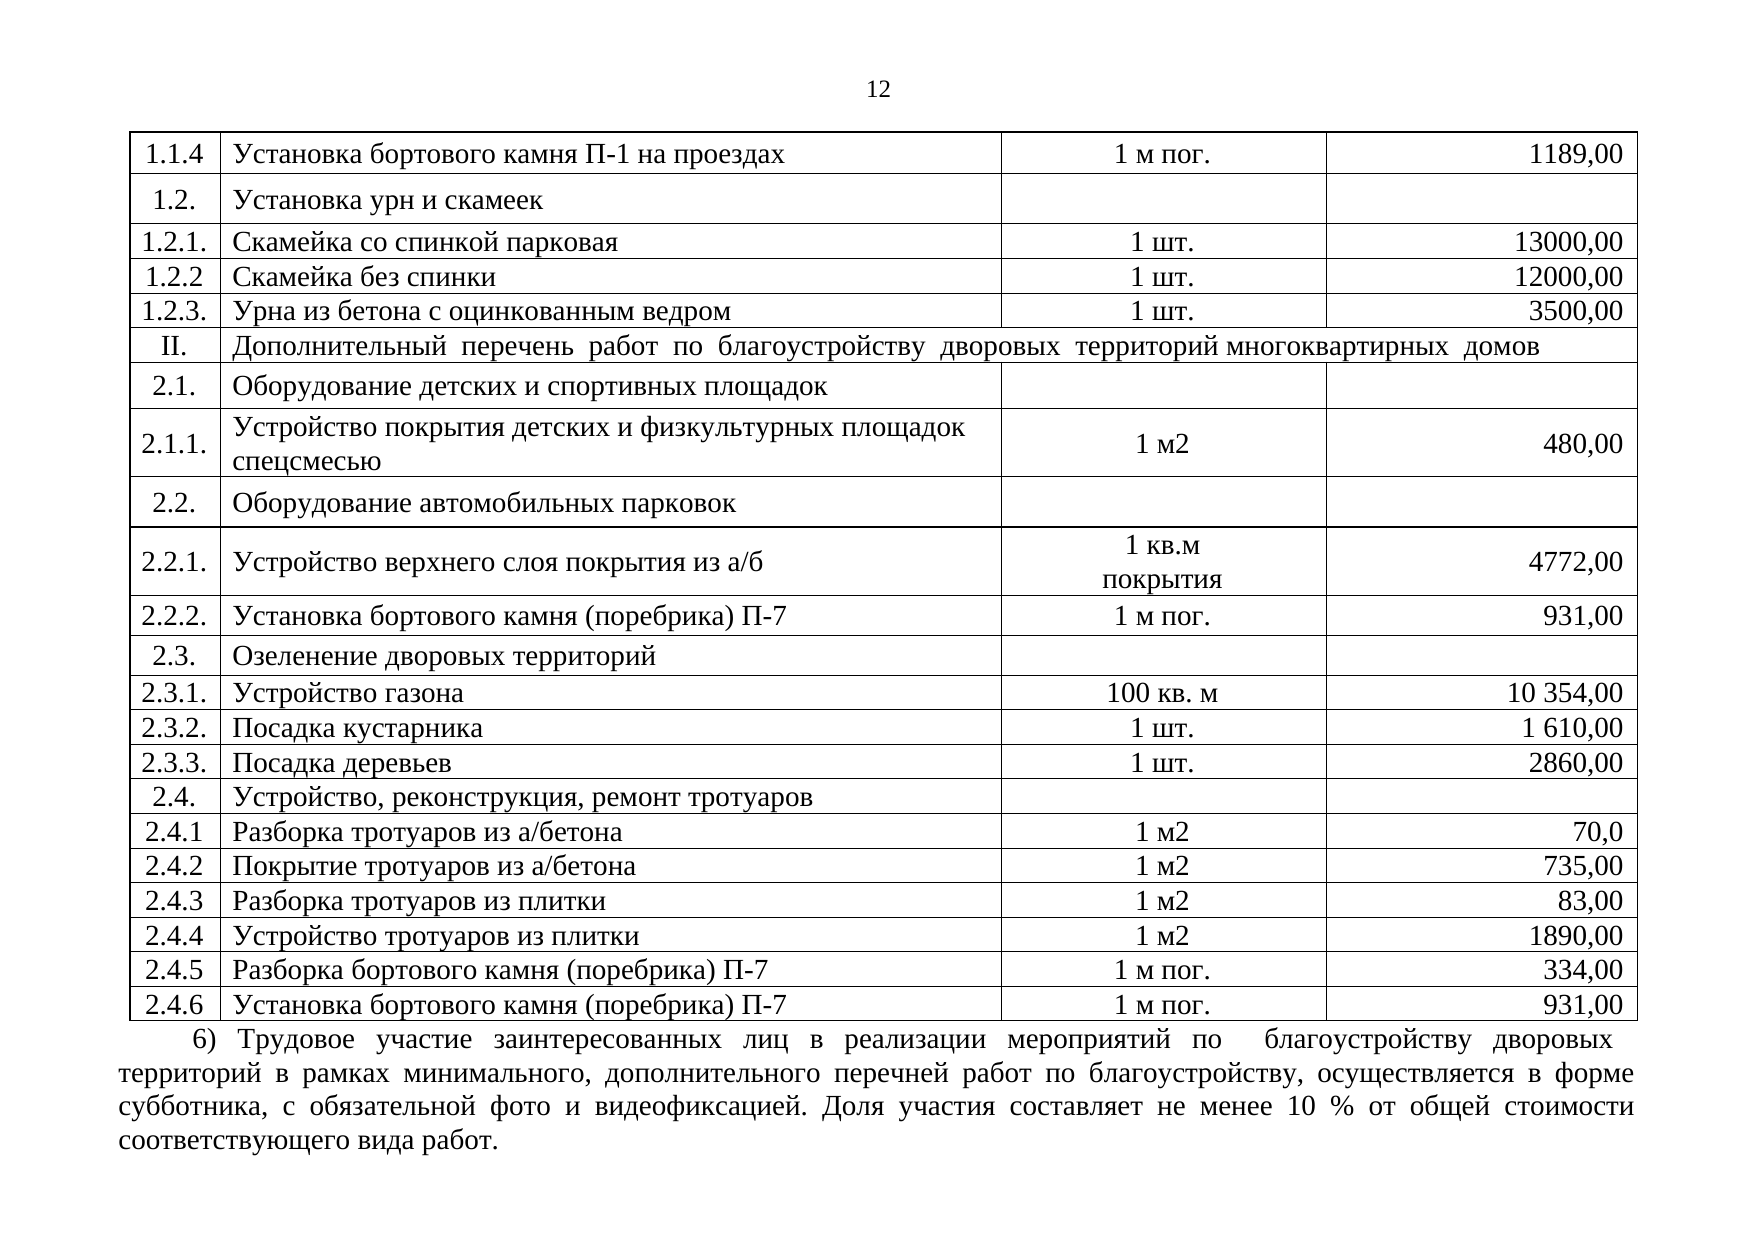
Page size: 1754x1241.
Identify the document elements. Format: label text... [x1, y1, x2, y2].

table_cell 2.4.6 [131, 987, 220, 1020]
table_cell 4772,00 [1327, 528, 1637, 594]
table_cell 1 м2 [1002, 814, 1326, 847]
table_cell [1327, 477, 1637, 526]
table_cell 1189,00 [1327, 133, 1637, 173]
table_cell 100 кв. м [1002, 676, 1326, 709]
table_cell Установка урн и скамеек [221, 174, 1001, 223]
text 6) Трудовое участие заинтересованных лиц в реализации мероприятий по благоустройству дворовых территорий в рамках минимального, дополнительного перечней работ по благоустройству, осуществляется в форме субботника, с обязательной фото и видеофиксацией. Доля участия составляет не менее 10 % от общей стоимости соответствующего вида работ. [118, 1021, 1636, 1156]
table_cell 735,00 [1327, 849, 1637, 882]
table_cell Озеленение дворовых территорий [221, 636, 1001, 674]
table_cell 1 шт. [1002, 710, 1326, 744]
table_cell Устройство газона [221, 676, 1001, 709]
table_cell 2.2.1. [131, 528, 220, 594]
table_cell 2.4.1 [131, 814, 220, 847]
table_cell 1 м2 [1002, 883, 1326, 917]
table_cell 2860,00 [1327, 745, 1637, 778]
table_cell [1327, 636, 1637, 674]
table_cell 1.2. [131, 174, 220, 223]
table_cell Разборка тротуаров из а/бетона [221, 814, 1001, 847]
table_cell 1.2.3. [131, 294, 220, 327]
table_cell [1002, 363, 1326, 408]
table_cell 2.1. [131, 363, 220, 408]
table_cell 2.1.1. [131, 409, 220, 476]
table_cell Оборудование автомобильных парковок [221, 477, 1001, 526]
table_cell 1 шт. [1002, 259, 1326, 292]
table_cell Устройство тротуаров из плитки [221, 918, 1001, 951]
table_cell Устройство покрытия детских и физкультурных площадок спецсмесью [221, 409, 1001, 476]
table_cell [1327, 174, 1637, 223]
table_cell Дополнительный перечень работ по благоустройству дворовых территорий многоквартирных домов [221, 328, 1637, 362]
table_cell 1 м2 [1002, 918, 1326, 951]
table_cell 1 м пог. [1002, 596, 1326, 635]
table_cell [1002, 174, 1326, 223]
table_cell Разборка тротуаров из плитки [221, 883, 1001, 917]
table_cell 1 610,00 [1327, 710, 1637, 744]
table_cell 3500,00 [1327, 294, 1637, 327]
table_cell II. [131, 328, 220, 362]
table_cell 1.2.2 [131, 259, 220, 292]
table_cell Установка бортового камня (поребрика) П-7 [221, 596, 1001, 635]
table_cell [1002, 477, 1326, 526]
table_cell Посадка кустарника [221, 710, 1001, 744]
table_cell 1 м пог. [1002, 952, 1326, 986]
table_cell 1.1.4 [131, 133, 220, 173]
table_cell 1890,00 [1327, 918, 1637, 951]
table_cell Разборка бортового камня (поребрика) П-7 [221, 952, 1001, 986]
table_cell [1327, 779, 1637, 813]
table_cell 480,00 [1327, 409, 1637, 476]
table_cell Установка бортового камня П-1 на проездах [221, 133, 1001, 173]
table_cell 2.3.1. [131, 676, 220, 709]
table_cell 2.2. [131, 477, 220, 526]
table_cell [1327, 363, 1637, 408]
table_cell Урна из бетона с оцинкованным ведром [221, 294, 1001, 327]
table_cell Устройство, реконструкция, ремонт тротуаров [221, 779, 1001, 813]
table_cell 2.4. [131, 779, 220, 813]
table_cell [1002, 779, 1326, 813]
table_cell 83,00 [1327, 883, 1637, 917]
table_cell 2.4.5 [131, 952, 220, 986]
table_cell Скамейка со спинкой парковая [221, 224, 1001, 258]
table_cell 2.3.3. [131, 745, 220, 778]
table_cell 931,00 [1327, 596, 1637, 635]
table_cell 70,0 [1327, 814, 1637, 847]
table_cell 1.2.1. [131, 224, 220, 258]
table_cell 1 м пог. [1002, 133, 1326, 173]
table_cell 1 м2 [1002, 409, 1326, 476]
table_cell 1 кв.м покрытия [1002, 528, 1326, 594]
table_cell 334,00 [1327, 952, 1637, 986]
table_cell Оборудование детских и спортивных площадок [221, 363, 1001, 408]
table_cell 2.3. [131, 636, 220, 674]
table_cell 2.4.2 [131, 849, 220, 882]
table_cell Покрытие тротуаров из а/бетона [221, 849, 1001, 882]
table_cell Скамейка без спинки [221, 259, 1001, 292]
table_cell 1 шт. [1002, 294, 1326, 327]
table_cell Устройство верхнего слоя покрытия из а/б [221, 528, 1001, 594]
table_cell Посадка деревьев [221, 745, 1001, 778]
table_cell 1 м2 [1002, 849, 1326, 882]
table_cell 13000,00 [1327, 224, 1637, 258]
table_cell 12000,00 [1327, 259, 1637, 292]
table_cell 1 шт. [1002, 745, 1326, 778]
table_cell 2.4.4 [131, 918, 220, 951]
table_cell 10 354,00 [1327, 676, 1637, 709]
table_cell [1002, 636, 1326, 674]
table_cell 1 шт. [1002, 224, 1326, 258]
table_cell 2.3.2. [131, 710, 220, 744]
table_cell 931,00 [1327, 987, 1637, 1020]
table_cell 1 м пог. [1002, 987, 1326, 1020]
table_cell 2.4.3 [131, 883, 220, 917]
table_cell Установка бортового камня (поребрика) П-7 [221, 987, 1001, 1020]
table_cell 2.2.2. [131, 596, 220, 635]
